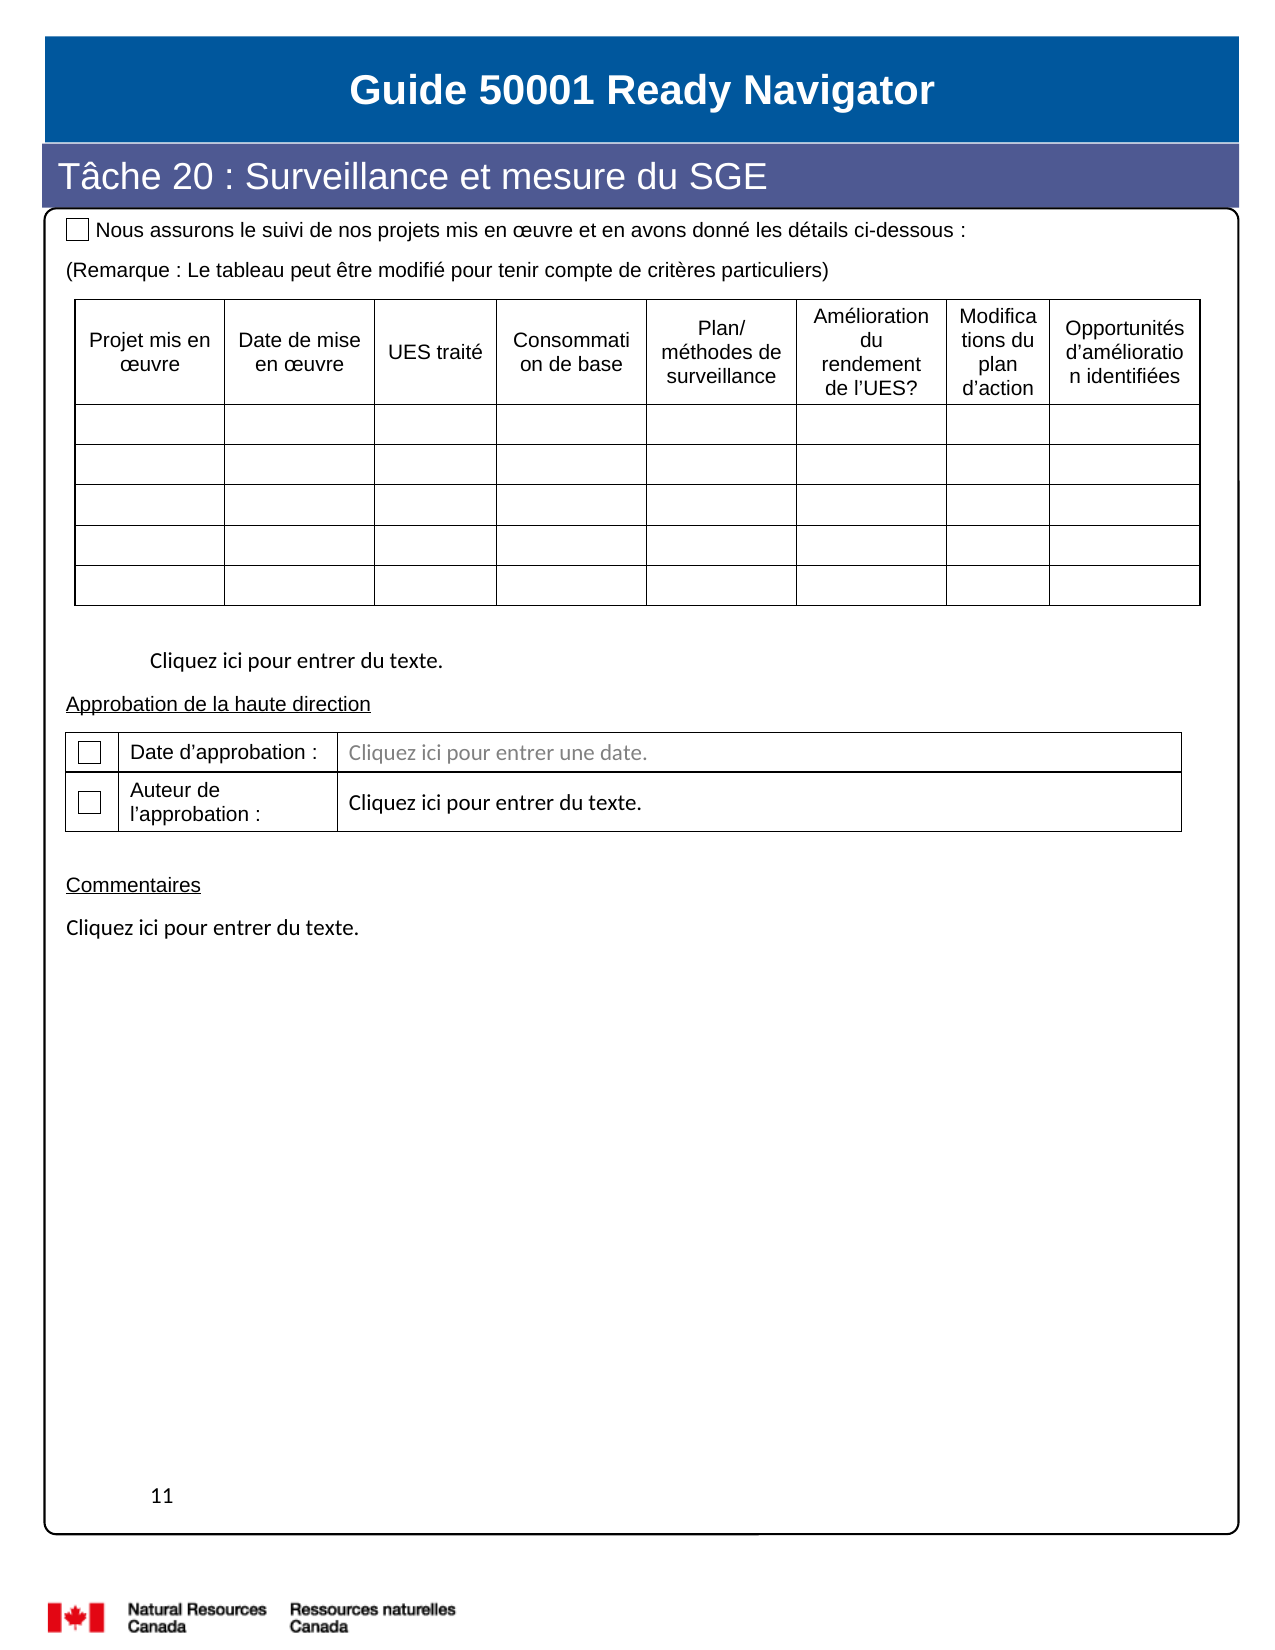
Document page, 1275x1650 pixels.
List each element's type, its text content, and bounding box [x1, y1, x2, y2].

table_cell [947, 405, 1049, 444]
table_cell [647, 445, 796, 484]
table_cell [797, 405, 946, 444]
table_cell [225, 566, 374, 605]
table_cell [1050, 485, 1199, 524]
table_cell [1050, 526, 1199, 565]
table_cell [947, 526, 1049, 565]
table_header Plan/méthodes de surveillance [647, 300, 796, 404]
text Commentaires [66, 872, 1200, 896]
table_cell [497, 526, 646, 565]
picture [47, 1598, 484, 1637]
table_cell [647, 485, 796, 524]
text (Remarque : Le tableau peut être modifié pour tenir compte de critères particuliers) [66, 258, 1200, 282]
table_cell Auteur de l’approbation : [119, 773, 337, 831]
table_cell [225, 445, 374, 484]
table_header Date d’approbation : [119, 733, 337, 771]
table_cell [76, 405, 224, 444]
table_cell [66, 773, 118, 831]
table_cell [647, 566, 796, 605]
table_cell [947, 445, 1049, 484]
table_cell [1050, 445, 1199, 484]
table_cell [497, 566, 646, 605]
table_cell [1050, 566, 1199, 605]
table_header Opportunités d’amélioration identifiées [1050, 300, 1199, 404]
table_cell [497, 405, 646, 444]
table_cell [76, 526, 224, 565]
table_cell [797, 566, 946, 605]
table_header Date de mise en œuvre [225, 300, 374, 404]
table_header Consommation de base [497, 300, 646, 404]
table_cell [947, 566, 1049, 605]
table_cell [225, 526, 374, 565]
table_header Projet mis en œuvre [76, 300, 224, 404]
table_cell [647, 526, 796, 565]
table_cell [76, 485, 224, 524]
table_cell [375, 526, 496, 565]
text Nous assurons le suivi de nos projets mis en œuvre et en avons donné les détails ci-dessous : [66, 217, 1200, 241]
table_cell [497, 485, 646, 524]
table_header [66, 733, 118, 771]
text Approbation de la haute direction [66, 691, 1200, 715]
table_cell [647, 405, 796, 444]
table_cell [76, 445, 224, 484]
table_cell [797, 485, 946, 524]
table_cell [797, 526, 946, 565]
table_cell [375, 405, 496, 444]
table_cell [375, 485, 496, 524]
table_cell [1050, 405, 1199, 444]
table_cell [375, 445, 496, 484]
table_cell [375, 566, 496, 605]
table_cell [797, 445, 946, 484]
table_cell [947, 485, 1049, 524]
table_cell [76, 566, 224, 605]
table_header UES traité [375, 300, 496, 404]
table_header Modifications du plan d’action [947, 300, 1049, 404]
table_header Amélioration du rendement de l’UES? [797, 300, 946, 404]
table_cell [497, 445, 646, 484]
table_cell [225, 405, 374, 444]
table_cell [225, 485, 374, 524]
